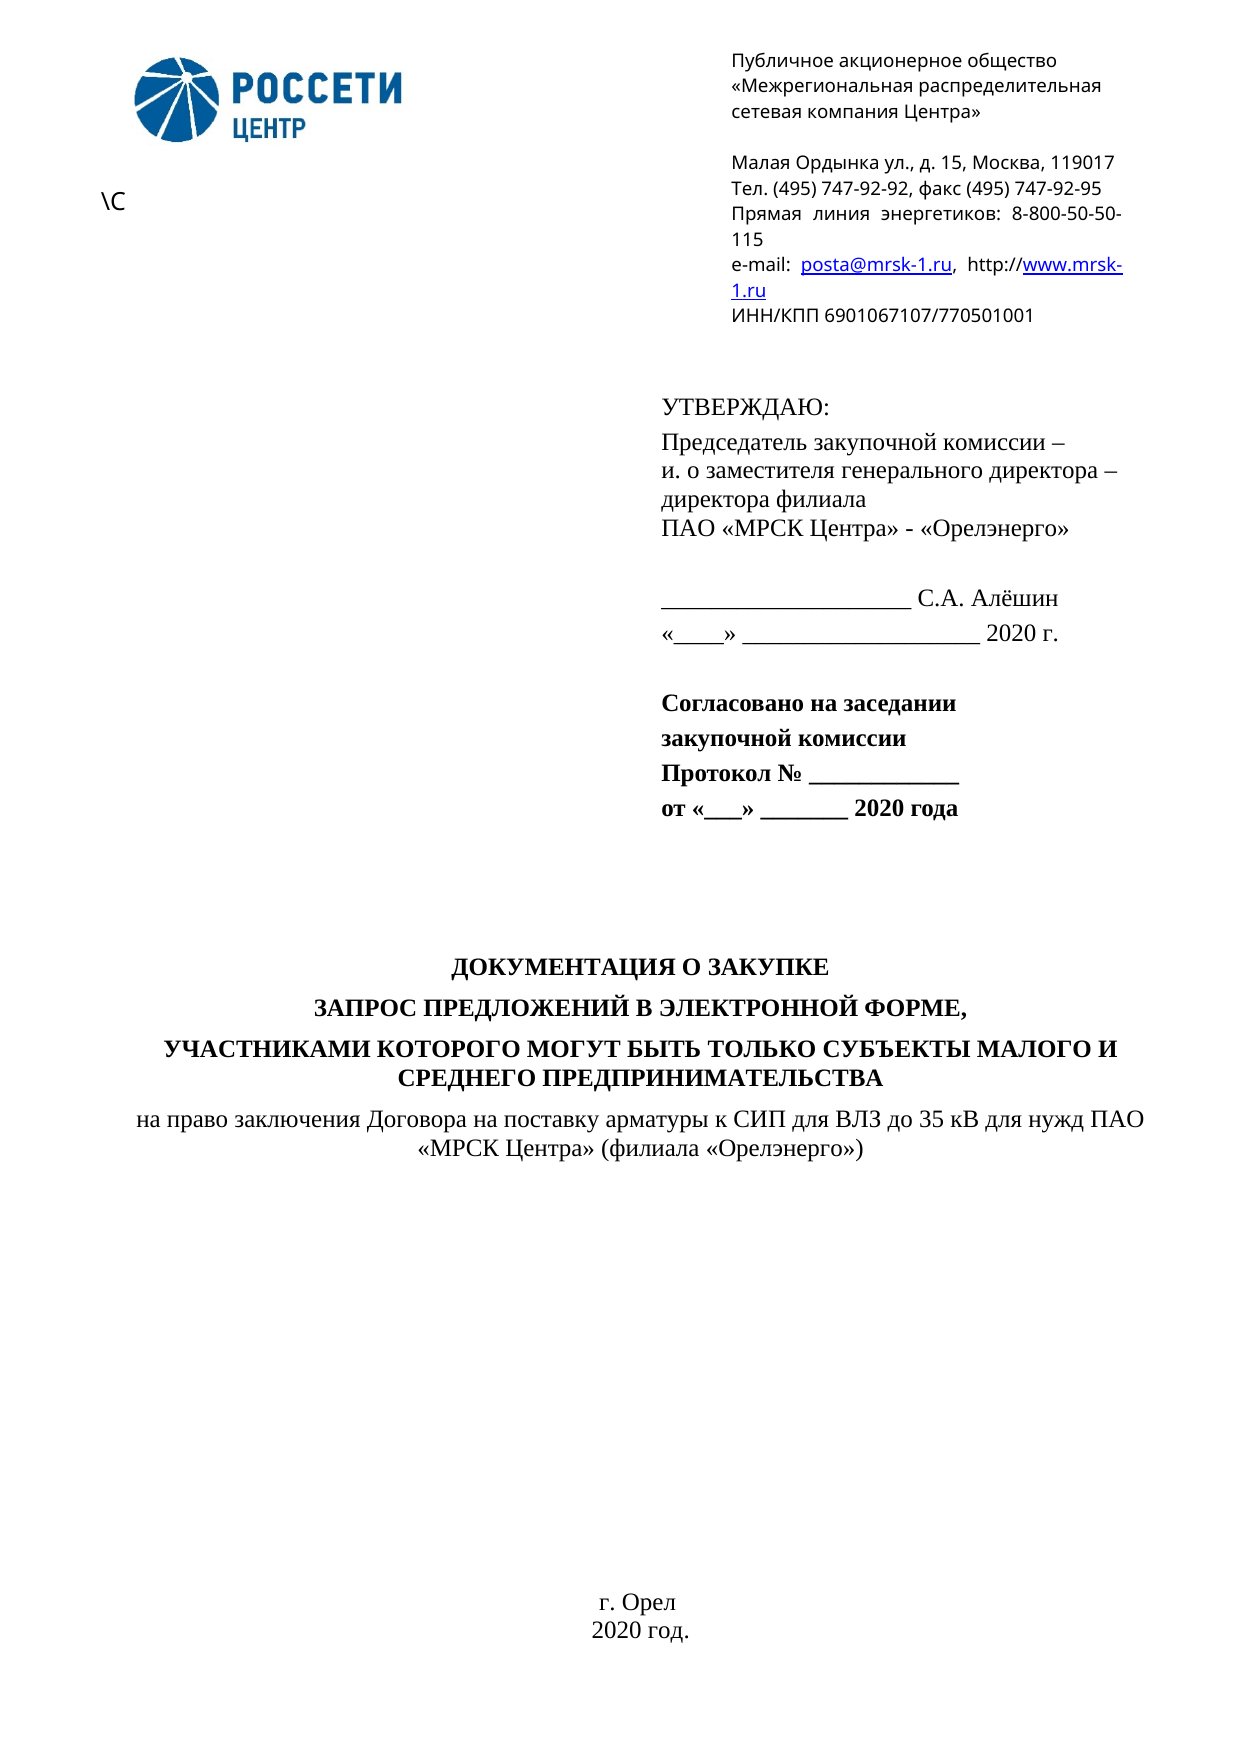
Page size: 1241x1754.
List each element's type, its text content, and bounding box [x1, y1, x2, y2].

text УТВЕРЖДАЮ: [661, 392, 1151, 421]
text УЧАСТНИКАМИ КОТОРОГО МОГУТ БЫТЬ ТОЛЬКО СУБЪЕКТЫ МАЛОГО И СРЕДНЕГО ПРЕДПРИНИМАТЕЛЬСТВА [129, 1034, 1151, 1092]
text Протокол № ____________ [661, 758, 1151, 787]
text на право заключения Договора на поставку арматуры к СИП для ВЛЗ до 35 кВ для нужд ПАО «МРСК Центра» (филиала «Орелэнерго») [129, 1104, 1151, 1162]
text ПАО «МРСК Центра» - «Орелэнерго» [661, 513, 1151, 542]
text закупочной комиссии [661, 723, 1151, 752]
text ____________________ С.А. Алёшин [661, 583, 1151, 612]
text ЗАПРОС ПРЕДЛОЖЕНИЙ В ЭЛЕКТРОННОЙ ФОРМЕ, [129, 993, 1151, 1022]
text директора филиала [661, 484, 1151, 513]
table_header Публичное акционерное общество «Межрегиональная распределительная сетевая компания Центра» Малая Ордынка ул., д. 15, Москва, 119017 Тел. (495) 747-92-92, факс (495) 747-92-95 Прямая линия энергетиков: 8-800-50-50-115 e-mail: posta@mrsk-1.ru, http://www.mrsk-1.ru ИНН/КПП 6901067107/770501001 [720, 47, 1133, 334]
text Председатель закупочной комиссии – [661, 427, 1151, 456]
table_header \С [129, 47, 720, 334]
text «____» ___________________ 2020 г. [661, 618, 1151, 647]
text и. о заместителя генерального директора – [661, 456, 1151, 484]
text ДОКУМЕНТАЦИЯ О ЗАКУПКЕ [129, 952, 1151, 981]
text Согласовано на заседании [661, 688, 1151, 717]
text г. Орел 2020 год. [129, 1587, 1151, 1644]
text от «___» _______ 2020 года [661, 793, 1151, 822]
